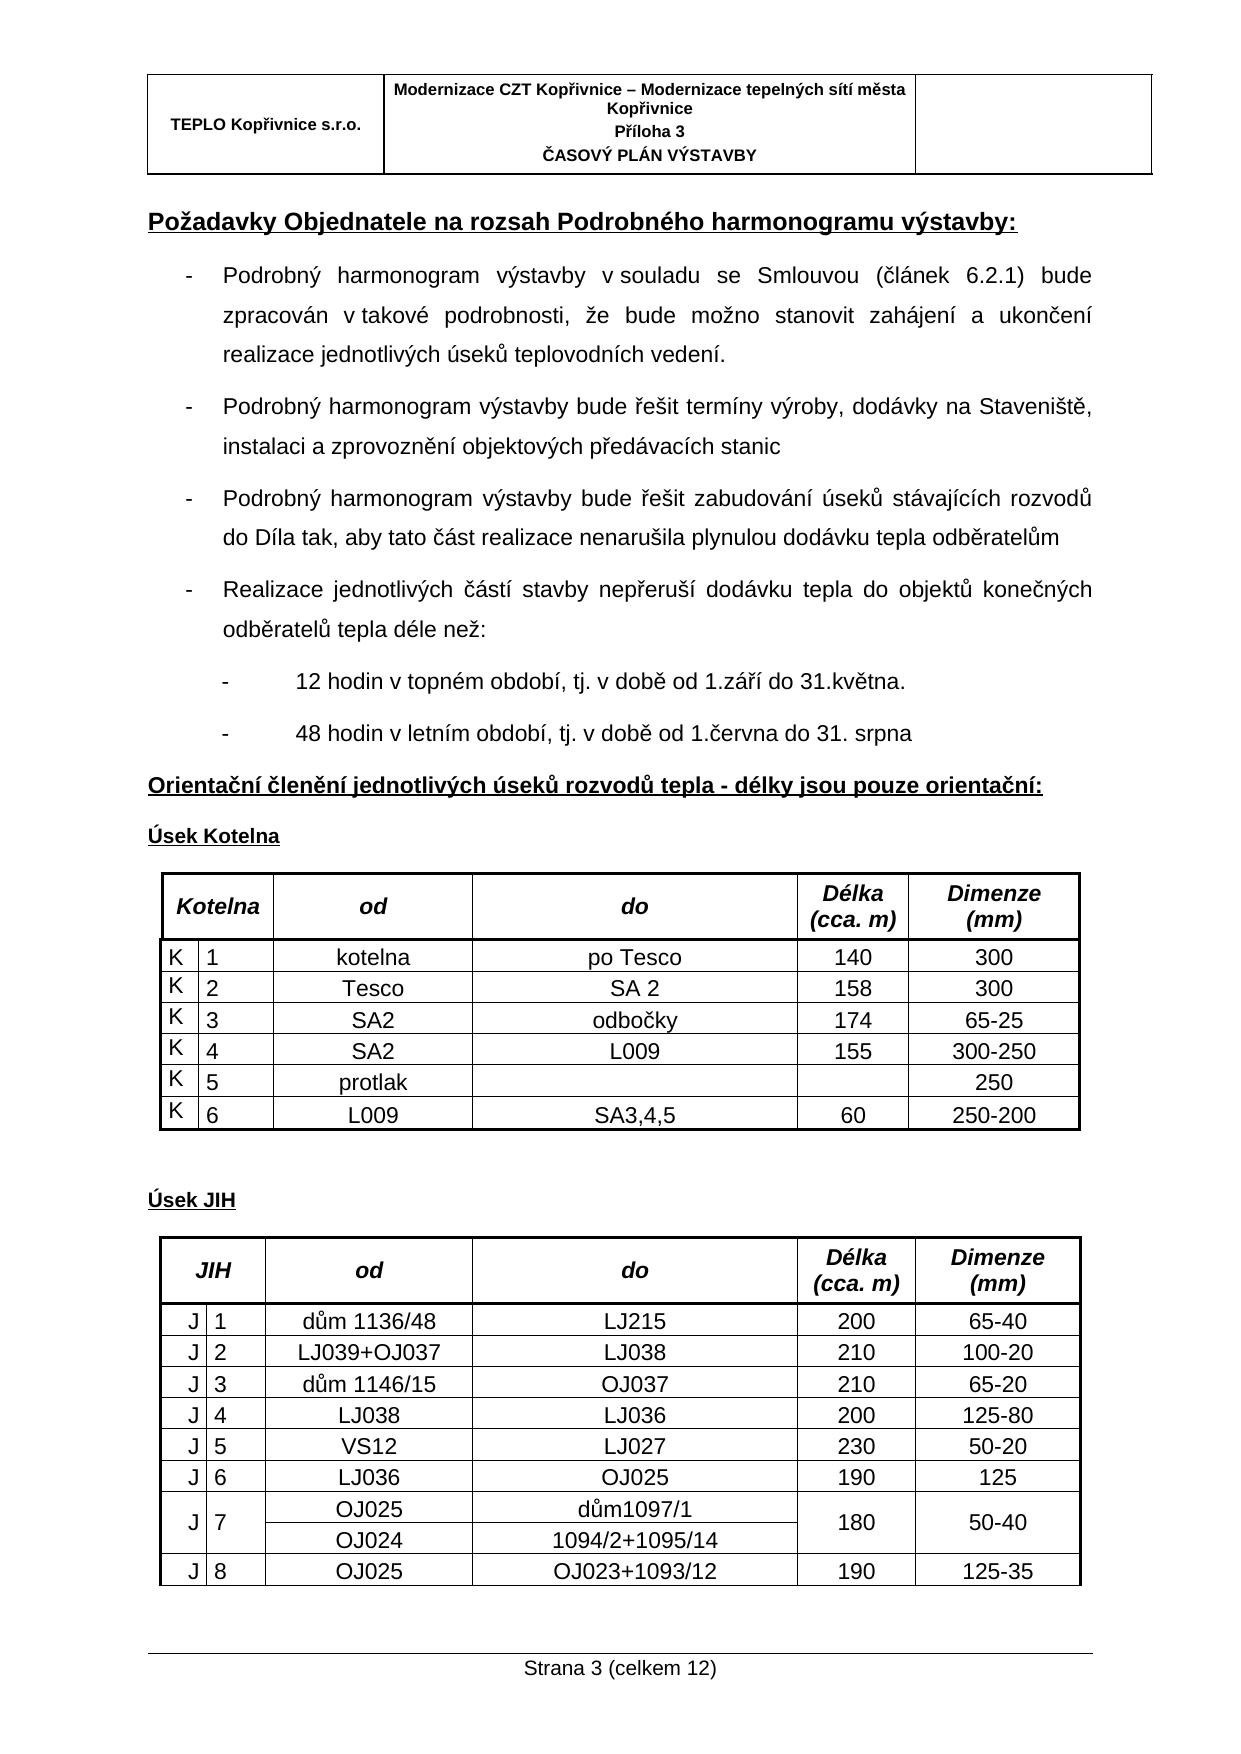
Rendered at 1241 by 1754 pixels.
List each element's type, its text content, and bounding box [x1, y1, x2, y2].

table_cell J [162, 1398, 206, 1428]
table_cell 158 [798, 972, 908, 1002]
table_cell L009 [274, 1097, 472, 1128]
table_header Dimenze (mm) [916, 1239, 1079, 1302]
table_cell J [162, 1336, 206, 1366]
table_cell 6 [207, 1461, 265, 1491]
table_cell 6 [199, 1097, 273, 1128]
table_cell [798, 1065, 908, 1096]
table_cell K [162, 1065, 198, 1096]
table_cell 140 [798, 941, 908, 971]
table_cell 300-250 [909, 1034, 1078, 1064]
text Úsek JIH [148, 1188, 1093, 1212]
table_cell K [162, 1003, 198, 1033]
table_cell 1094/2+1095/14 [473, 1523, 797, 1553]
table_cell OJ037 [473, 1367, 797, 1397]
table_header Dimenze (mm) [909, 875, 1078, 938]
table_cell 125-80 [916, 1398, 1079, 1428]
list Podrobný harmonogram výstavby bude řešit termíny výroby, dodávky na Staveniště, instalaci a zprovoznění objektových předávacích stanic [185, 393, 1093, 459]
table_cell 210 [798, 1336, 915, 1366]
table_cell 210 [798, 1367, 915, 1397]
table_cell 180 [798, 1492, 915, 1553]
table_cell 3 [207, 1367, 265, 1397]
table_cell dům 1146/15 [266, 1367, 472, 1397]
table_header Délka (cca. m) [798, 1239, 915, 1302]
table_cell dům1097/1 [473, 1492, 797, 1522]
table_cell 60 [798, 1097, 908, 1128]
table_cell Tesco [274, 972, 472, 1002]
table_cell 155 [798, 1034, 908, 1064]
table_cell po Tesco [473, 941, 797, 971]
text Úsek Kotelna [148, 824, 1093, 848]
table_cell J [162, 1429, 206, 1459]
table_cell 1 [207, 1305, 265, 1334]
table_cell 2 [199, 972, 273, 1002]
table_cell 100-20 [916, 1336, 1079, 1366]
table_cell SA2 [274, 1003, 472, 1033]
table_cell 1 [199, 941, 273, 971]
table_cell LJ036 [266, 1461, 472, 1491]
table_cell J [162, 1367, 206, 1397]
table_cell SA 2 [473, 972, 797, 1002]
list Realizace jednotlivých částí stavby nepřeruší dodávku tepla do objektů konečných odběratelů tepla déle než: [185, 576, 1093, 642]
table_cell 2 [207, 1336, 265, 1366]
table_cell LJ038 [266, 1398, 472, 1428]
text Požadavky Objednatele na rozsah Podrobného harmonogramu výstavby: [148, 207, 1093, 236]
table_cell 50-40 [916, 1492, 1079, 1553]
list Podrobný harmonogram výstavby bude řešit zabudování úseků stávajících rozvodů do Díla tak, aby tato část realizace nenarušila plynulou dodávku tepla odběratelům [185, 485, 1093, 551]
table_cell 300 [909, 972, 1078, 1002]
list 48 hodin v letním období, tj. v době od 1.června do 31. srpna [221, 720, 1093, 746]
table_cell LJ215 [473, 1305, 797, 1334]
table_cell SA2 [274, 1034, 472, 1064]
table_cell kotelna [274, 941, 472, 971]
table_cell K [162, 1097, 198, 1128]
table_cell 50-20 [916, 1429, 1079, 1459]
table_cell J [162, 1461, 206, 1491]
table_cell OJ023+1093/12 [473, 1554, 797, 1584]
table_cell OJ025 [473, 1461, 797, 1491]
table_cell 190 [798, 1554, 915, 1584]
table_cell L009 [473, 1034, 797, 1064]
table_cell 3 [199, 1003, 273, 1033]
table_cell J [162, 1492, 206, 1553]
table_cell 300 [909, 941, 1078, 971]
list 12 hodin v topném období, tj. v době od 1.září do 31.května. [221, 668, 1093, 694]
table_cell K [162, 941, 198, 971]
table_cell SA3,4,5 [473, 1097, 797, 1128]
table_cell 65-25 [909, 1003, 1078, 1033]
table_cell 5 [207, 1429, 265, 1459]
table_cell OJ025 [266, 1554, 472, 1584]
table_cell 5 [199, 1065, 273, 1096]
table_cell 4 [207, 1398, 265, 1428]
table_cell [473, 1065, 797, 1096]
table_header do [473, 875, 797, 938]
table_cell LJ039+OJ037 [266, 1336, 472, 1366]
table_cell protlak [274, 1065, 472, 1096]
table_cell VS12 [266, 1429, 472, 1459]
table_header Kotelna [164, 875, 273, 938]
table_cell 200 [798, 1305, 915, 1334]
table_cell 4 [199, 1034, 273, 1064]
table_cell 250-200 [909, 1097, 1078, 1128]
table_cell K [162, 1034, 198, 1064]
table_cell LJ036 [473, 1398, 797, 1428]
table_cell OJ025 [266, 1492, 472, 1522]
list Podrobný harmonogram výstavby v souladu se Smlouvou (článek 6.2.1) bude zpracován v takové podrobnosti, že bude možno stanovit zahájení a ukončení realizace jednotlivých úseků teplovodních vedení. [185, 262, 1093, 368]
text Orientační členění jednotlivých úseků rozvodů tepla - délky jsou pouze orientační: [148, 772, 1093, 798]
table_header Délka (cca. m) [798, 875, 908, 938]
table_cell 125 [916, 1461, 1079, 1491]
table_cell 230 [798, 1429, 915, 1459]
table_header od [266, 1239, 472, 1302]
table_cell 65-40 [916, 1305, 1079, 1334]
table_cell J [162, 1305, 206, 1334]
table_cell dům 1136/48 [266, 1305, 472, 1334]
table_cell 8 [207, 1554, 265, 1584]
table_cell odbočky [473, 1003, 797, 1033]
table_cell 200 [798, 1398, 915, 1428]
table_header JIH [162, 1239, 265, 1302]
table_cell K [162, 972, 198, 1002]
table_header do [473, 1239, 797, 1302]
table_cell 190 [798, 1461, 915, 1491]
table_cell 250 [909, 1065, 1078, 1096]
table_cell 125-35 [916, 1554, 1079, 1584]
table_cell 65-20 [916, 1367, 1079, 1397]
table_cell 7 [207, 1492, 265, 1553]
table_header od [274, 875, 472, 938]
table_cell LJ038 [473, 1336, 797, 1366]
table_cell OJ024 [266, 1523, 472, 1553]
table_cell 174 [798, 1003, 908, 1033]
table_cell J [162, 1554, 206, 1584]
table_cell LJ027 [473, 1429, 797, 1459]
